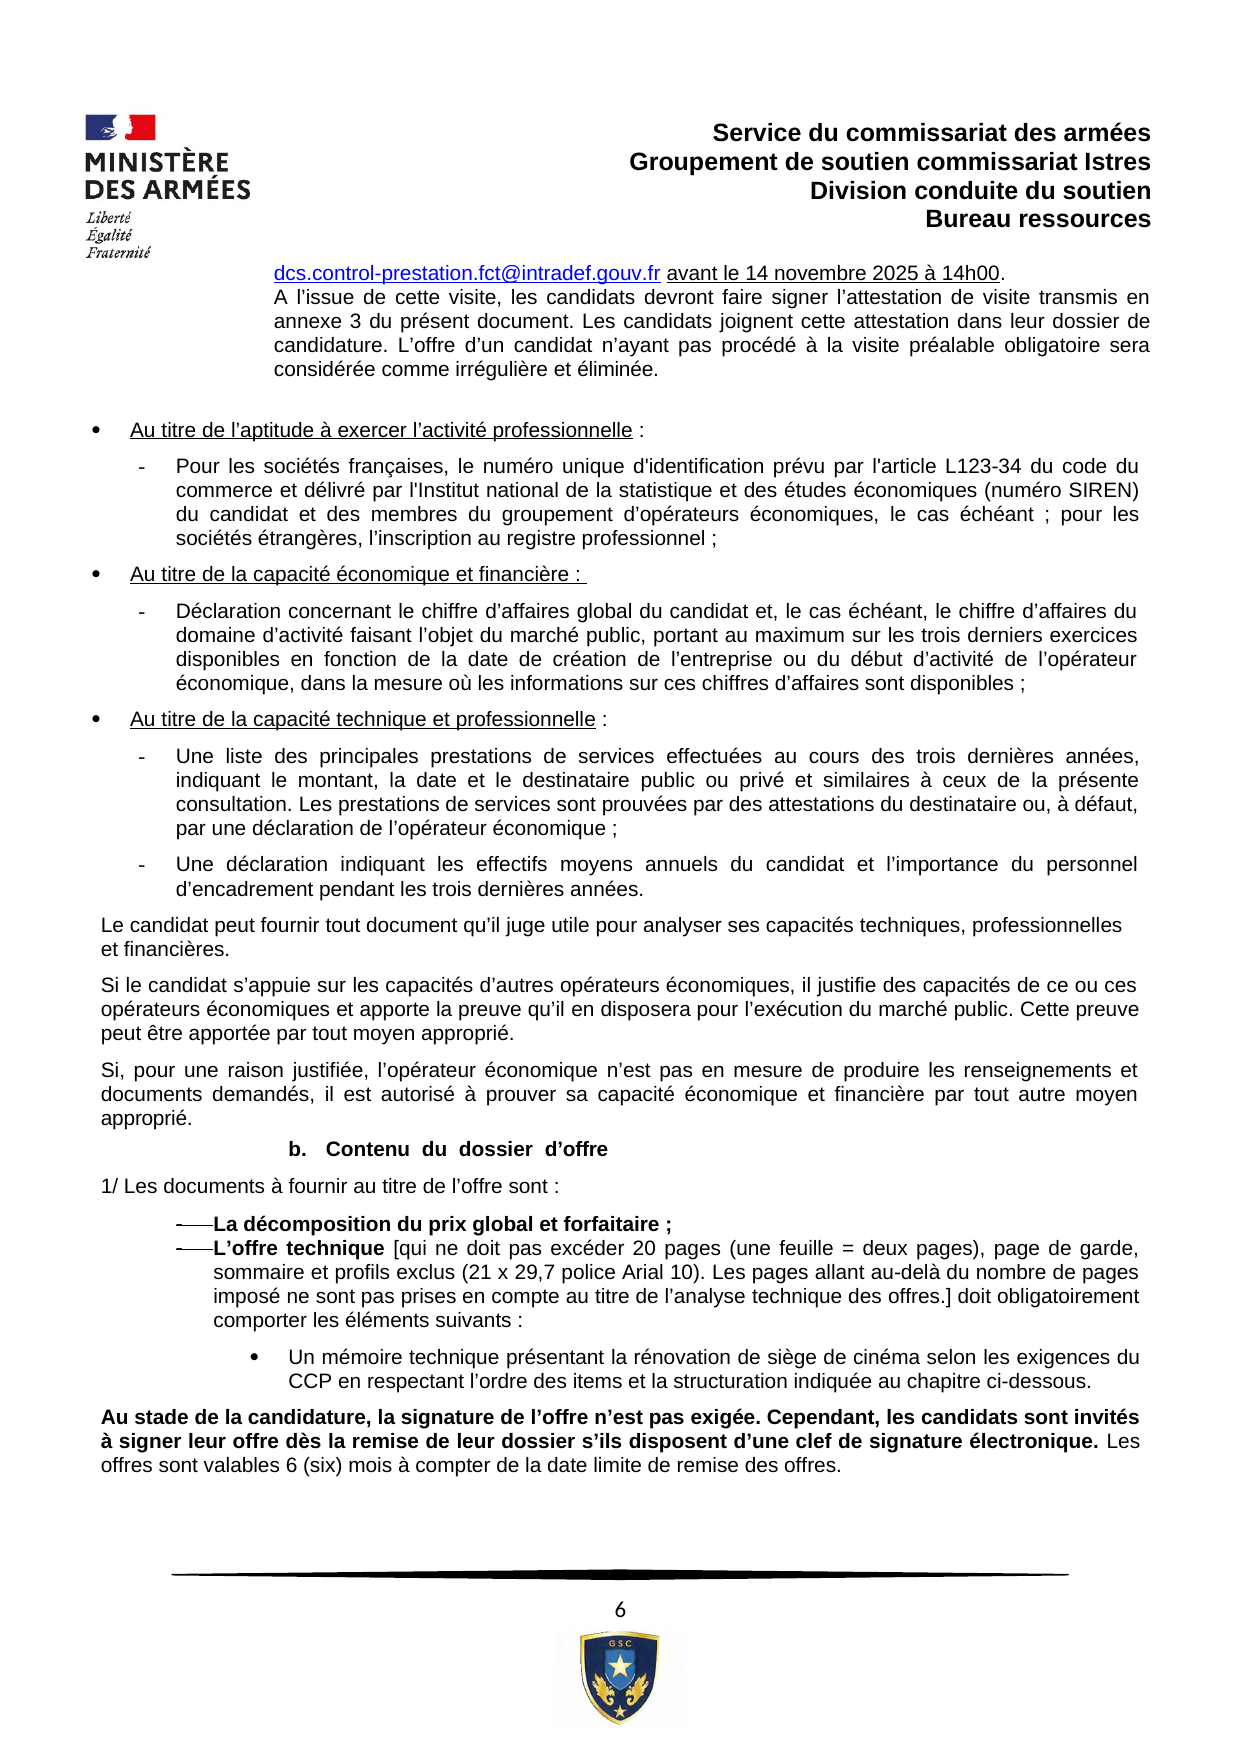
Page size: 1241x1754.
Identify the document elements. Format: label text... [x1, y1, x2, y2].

list L’offre technique [qui ne doit pas excéder 20 pages (une feuille = deux pages), page de garde, sommaire et profils exclus (21 x 29,7 police Arial 10). Les pages allant au-delà du nombre de pages imposé ne sont pas prises en compte au titre de l’analyse technique des offres.] doit obligatoirement comporter les éléments suivants : [176, 1236, 1140, 1332]
text Si le candidat s’appuie sur les capacités d’autres opérateurs économiques, il justifie des capacités de ce ou ces opérateurs économiques et apporte la preuve qu’il en disposera pour l’exécution du marché public. Cette preuve peut être apportée par tout moyen approprié. [101, 973, 1139, 1045]
picture [0, 44, 297, 354]
list Une déclaration indiquant les effectifs moyens annuels du candidat et l’importance du personnel d’encadrement pendant les trois dernières années. [138, 852, 1140, 900]
subtitle Contenu du dossier d’offre [288, 1137, 1152, 1161]
text Si, pour une raison justifiée, l’opérateur économique n’est pas en mesure de produire les renseignements et documents demandés, il est autorisé à prouver sa capacité économique et financière par tout autre moyen approprié. [101, 1057, 1139, 1129]
list Déclaration concernant le chiffre d’affaires global du candidat et, le cas échéant, le chiffre d’affaires du domaine d’activité faisant l’objet du marché public, portant au maximum sur les trois derniers exercices disponibles en fonction de la date de création de l’entreprise ou du début d’activité de l’opérateur économique, dans la mesure où les informations sur ces chiffres d’affaires sont disponibles ; [138, 599, 1139, 695]
list Un mémoire technique présentant la rénovation de siège de cinéma selon les exigences du CCP en respectant l’ordre des items et la structuration indiquée au chapitre ci-dessous. [251, 1345, 1140, 1393]
list A l’issue de cette visite, les candidats devront faire signer l’attestation de visite transmis en annexe 3 du présent document. Les candidats joignent cette attestation dans leur dossier de candidature. L’offre d’un candidat n’ayant pas procédé à la visite préalable obligatoire sera considérée comme irrégulière et éliminée. [274, 285, 1152, 381]
list Au titre de l’aptitude à exercer l’activité professionnelle : [92, 417, 1152, 442]
subtitle La décomposition du prix global et forfaitaire ; [176, 1212, 1152, 1236]
text Au stade de la candidature, la signature de l’offre n’est pas exigée. Cependant, les candidats sont invités à signer leur offre dès la remise de leur dossier s’ils disposent d’une clef de signature électronique. Les offres sont valables 6 (six) mois à compter de la date limite de remise des offres. [101, 1405, 1140, 1477]
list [274, 261, 1152, 285]
text 1/ Les documents à fournir au titre de l’offre sont : [101, 1174, 1152, 1198]
text Le candidat peut fournir tout document qu’il juge utile pour analyser ses capacités techniques, professionnelles et financières. [101, 913, 1132, 961]
list Au titre de la capacité technique et professionnelle : [92, 707, 1152, 731]
list Une liste des principales prestations de services effectuées au cours des trois dernières années, indiquant le montant, la date et le destinataire public ou privé et similaires à ceux de la présente consultation. Les prestations de services sont prouvées par des attestations du destinataire ou, à défaut, par une déclaration de l’opérateur économique ; [138, 743, 1140, 839]
list Pour les sociétés françaises, le numéro unique d'identification prévu par l'article L123-34 du code du commerce et délivré par l'Institut national de la statistique et des études économiques (numéro SIREN) du candidat et des membres du groupement d’opérateurs économiques, le cas échéant ; pour les sociétés étrangères, l’inscription au registre professionnel ; [138, 454, 1140, 550]
list Au titre de la capacité économique et financière : [92, 562, 1152, 586]
